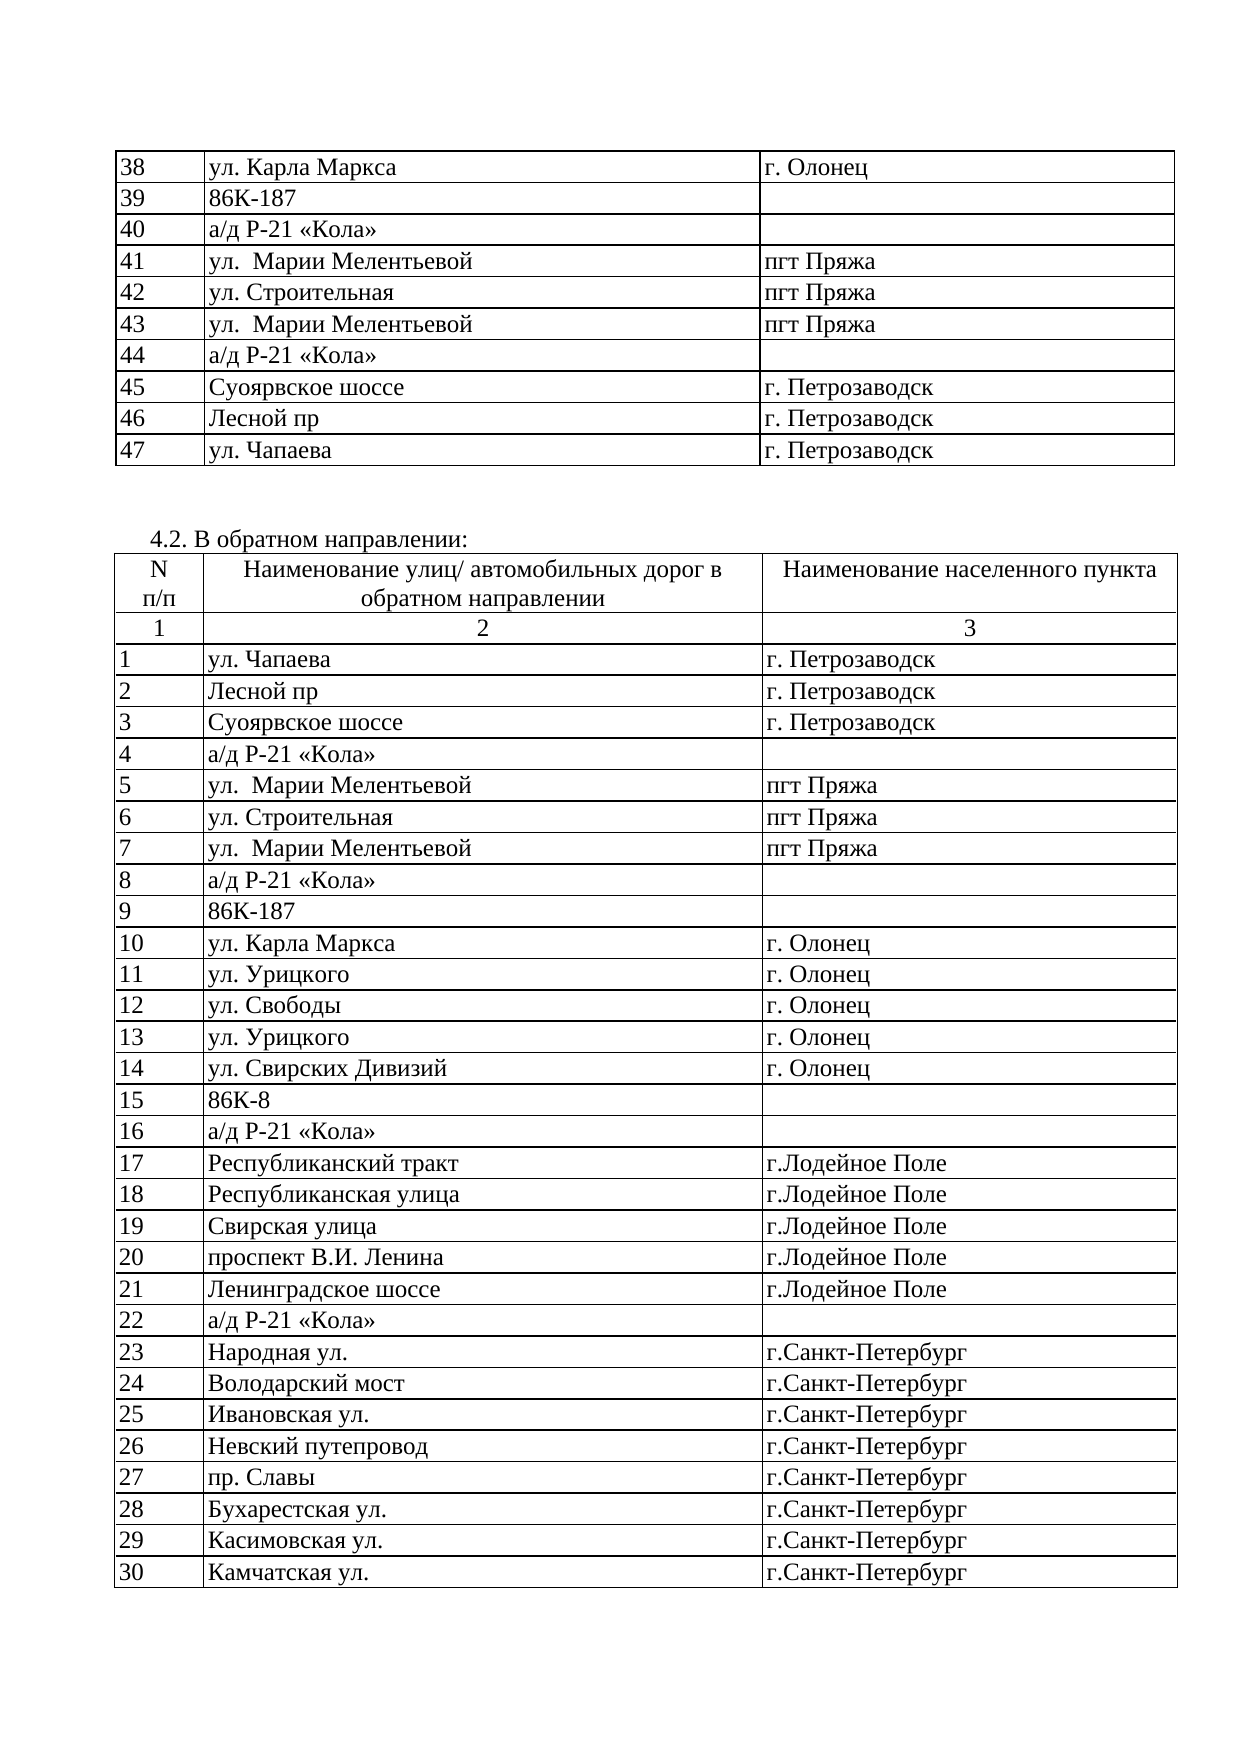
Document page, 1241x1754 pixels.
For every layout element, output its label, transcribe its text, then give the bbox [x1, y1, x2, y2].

table_cell ул. Марии Мелентьевой [204, 770, 762, 800]
table_cell 6 [115, 801, 203, 832]
table_cell г.Санкт-Петербург [763, 1335, 1177, 1366]
table_cell г.Санкт-Петербург [763, 1524, 1177, 1555]
table_cell ул. Чапаева [204, 645, 762, 674]
table_cell 3 [115, 707, 203, 737]
table_cell г. Петрозаводск [763, 706, 1177, 737]
table_cell 21 [115, 1273, 203, 1303]
table_cell проспект В.И. Ленина [204, 1242, 762, 1272]
table_cell Камчатская ул. [204, 1557, 762, 1587]
table_cell 86К-187 [205, 183, 759, 213]
table_cell г.Санкт-Петербург [763, 1429, 1177, 1461]
table_cell ул. Карла Маркса [205, 152, 759, 181]
table_cell г. Олонец [763, 926, 1177, 957]
table_cell г.Лодейное Поле [763, 1272, 1177, 1303]
table_cell 3 [763, 611, 1177, 643]
table_cell пр. Славы [204, 1462, 762, 1492]
table_cell 4 [115, 738, 203, 769]
table_cell г.Лодейное Поле [763, 1146, 1177, 1178]
table_cell [761, 340, 1174, 370]
table_cell 26 [115, 1430, 203, 1461]
table_cell Суоярвское шоссе [205, 372, 759, 402]
table_cell пгт Пряжа [763, 769, 1177, 800]
table_cell [763, 737, 1177, 769]
table_cell 44 [117, 340, 204, 370]
table_cell 15 [115, 1084, 203, 1115]
table_cell 18 [115, 1179, 203, 1209]
table_cell 12 [115, 990, 203, 1020]
table_cell 22 [115, 1305, 203, 1335]
table_cell г.Санкт-Петербург [763, 1366, 1177, 1398]
table_cell г. Олонец [763, 958, 1177, 989]
table_cell пгт Пряжа [763, 800, 1177, 832]
table_cell 17 [115, 1147, 203, 1178]
table_cell 23 [115, 1336, 203, 1366]
table_header N п/п [115, 554, 203, 611]
table_cell ул. Марии Мелентьевой [205, 246, 759, 276]
table_cell г.Лодейное Поле [763, 1209, 1177, 1241]
table_cell г.Санкт-Петербург [763, 1398, 1177, 1429]
table_cell 30 [115, 1556, 203, 1587]
table_cell Бухарестская ул. [204, 1494, 762, 1524]
table_cell Ивановская ул. [204, 1400, 762, 1429]
table_cell Ленинградское шоссе [204, 1274, 762, 1303]
table_cell 38 [117, 152, 204, 181]
table_cell ул. Свободы [204, 991, 762, 1020]
table_cell [761, 215, 1174, 244]
table_cell 39 [117, 183, 204, 213]
table_cell г.Лодейное Поле [763, 1241, 1177, 1272]
table_cell Республиканский тракт [204, 1148, 762, 1178]
table_cell [763, 1304, 1177, 1335]
table_cell [763, 1083, 1177, 1115]
table_cell пгт Пряжа [761, 246, 1174, 276]
table_cell ул. Строительная [205, 277, 759, 307]
table_cell пгт Пряжа [761, 277, 1174, 307]
table_cell 2 [204, 613, 762, 643]
table_cell г. Олонец [763, 1020, 1177, 1052]
table_cell г. Олонец [763, 1052, 1177, 1083]
table_cell а/д Р-21 «Кола» [205, 340, 759, 370]
table_cell Республиканская улица [204, 1179, 762, 1209]
table_cell 8 [115, 864, 203, 894]
table_cell а/д Р-21 «Кола» [204, 865, 762, 894]
table_cell а/д Р-21 «Кола» [204, 1116, 762, 1146]
table_cell 45 [117, 372, 204, 402]
table_cell а/д Р-21 «Кола» [204, 739, 762, 769]
table_cell Лесной пр [204, 676, 762, 706]
table_cell 25 [115, 1399, 203, 1429]
table_cell г. Петрозаводск [761, 435, 1174, 464]
table_cell [763, 863, 1177, 894]
table_cell 42 [117, 277, 204, 307]
table_cell г. Петрозаводск [763, 643, 1177, 674]
table_cell Суоярвское шоссе [204, 707, 762, 737]
table_cell 10 [115, 927, 203, 957]
table_cell 19 [115, 1210, 203, 1241]
table_cell Касимовская ул. [204, 1525, 762, 1555]
table_cell ул. Урицкого [204, 959, 762, 989]
table_cell 24 [115, 1368, 203, 1398]
table_header Наименование населенного пункта [763, 554, 1177, 611]
table_cell 86К-8 [204, 1085, 762, 1115]
table_cell 86К-187 [204, 896, 762, 926]
table_cell 27 [115, 1462, 203, 1492]
table_cell пгт Пряжа [761, 309, 1174, 339]
table_cell 29 [115, 1525, 203, 1555]
table_cell 46 [117, 403, 204, 433]
table_cell Лесной пр [205, 403, 759, 433]
table_cell 43 [117, 309, 204, 339]
table_cell 41 [117, 246, 204, 276]
table_cell Народная ул. [204, 1337, 762, 1366]
table_cell ул. Чапаева [205, 435, 759, 464]
table_cell ул. Свирских Дивизий [204, 1053, 762, 1083]
table_cell [763, 1115, 1177, 1146]
table_cell ул. Марии Мелентьевой [205, 309, 759, 339]
table_cell 5 [115, 770, 203, 800]
table_cell [763, 895, 1177, 926]
table_cell ул. Строительная [204, 802, 762, 832]
table_cell 9 [115, 896, 203, 926]
table_header Наименование улиц/ автомобильных дорог в обратном направлении [204, 554, 762, 611]
table_cell г. Петрозаводск [761, 372, 1174, 402]
table_cell 20 [115, 1242, 203, 1272]
table_cell 14 [115, 1053, 203, 1083]
table_cell 16 [115, 1116, 203, 1146]
table_cell а/д Р-21 «Кола» [204, 1305, 762, 1335]
table_cell ул. Урицкого [204, 1022, 762, 1052]
table_cell 2 [115, 675, 203, 706]
table_cell [761, 183, 1174, 213]
table_cell г. Петрозаводск [763, 674, 1177, 706]
table_cell г. Петрозаводск [761, 403, 1174, 433]
table_cell ул. Карла Маркса [204, 928, 762, 957]
table_cell 40 [117, 215, 204, 244]
table_cell г. Олонец [763, 989, 1177, 1020]
table_cell 7 [115, 833, 203, 863]
table_cell 28 [115, 1493, 203, 1524]
table_cell 13 [115, 1021, 203, 1052]
table_cell 1 [115, 613, 203, 643]
table_cell ул. Марии Мелентьевой [204, 833, 762, 863]
table_cell а/д Р-21 «Кола» [205, 215, 759, 244]
table_cell 1 [115, 644, 203, 674]
table_cell г.Лодейное Поле [763, 1178, 1177, 1209]
table_cell Свирская улица [204, 1211, 762, 1241]
table_cell 47 [117, 435, 204, 464]
table_cell г.Санкт-Петербург [763, 1492, 1177, 1524]
table_cell Володарский мост [204, 1368, 762, 1398]
table_cell г.Санкт-Петербург [763, 1555, 1177, 1587]
table_cell Невский путепровод [204, 1431, 762, 1461]
text 4.2. В обратном направлении: [150, 524, 1090, 552]
table_cell г. Олонец [761, 152, 1174, 181]
table_cell пгт Пряжа [763, 832, 1177, 863]
table_cell 11 [115, 959, 203, 989]
table_cell г.Санкт-Петербург [763, 1461, 1177, 1492]
